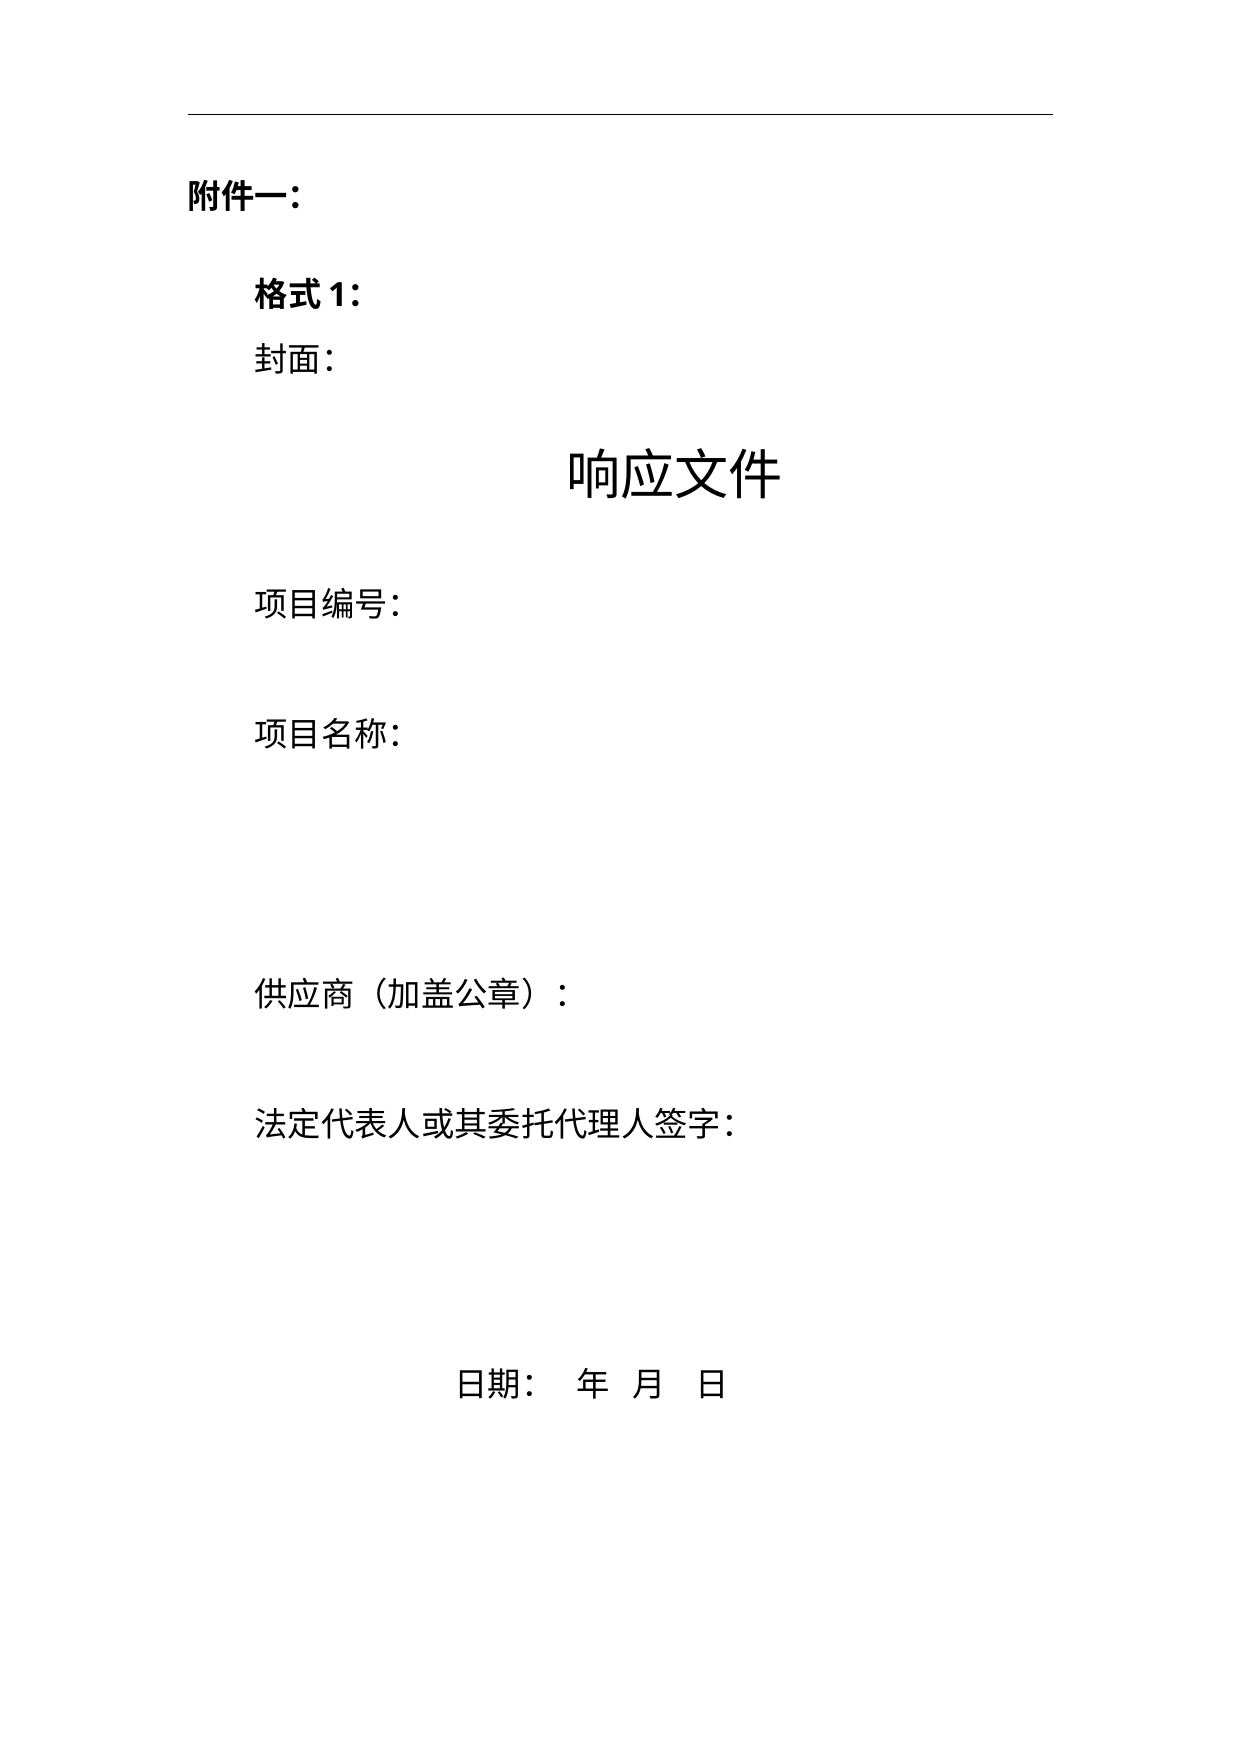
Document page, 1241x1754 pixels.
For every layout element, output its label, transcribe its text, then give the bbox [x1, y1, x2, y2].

text 供应商（加盖公章）： [187, 959, 1053, 1024]
text 附件一： [187, 162, 1053, 227]
text 法定代表人或其委托代理人签字： [187, 1089, 1053, 1154]
text 项目名称： [187, 699, 1053, 764]
text 格式1： [187, 259, 1053, 324]
text 响应文件 [187, 422, 1053, 519]
text 日期： 年 月 日 [187, 1349, 1053, 1414]
text 项目编号： [187, 569, 1053, 634]
text 封面： [187, 324, 1053, 389]
